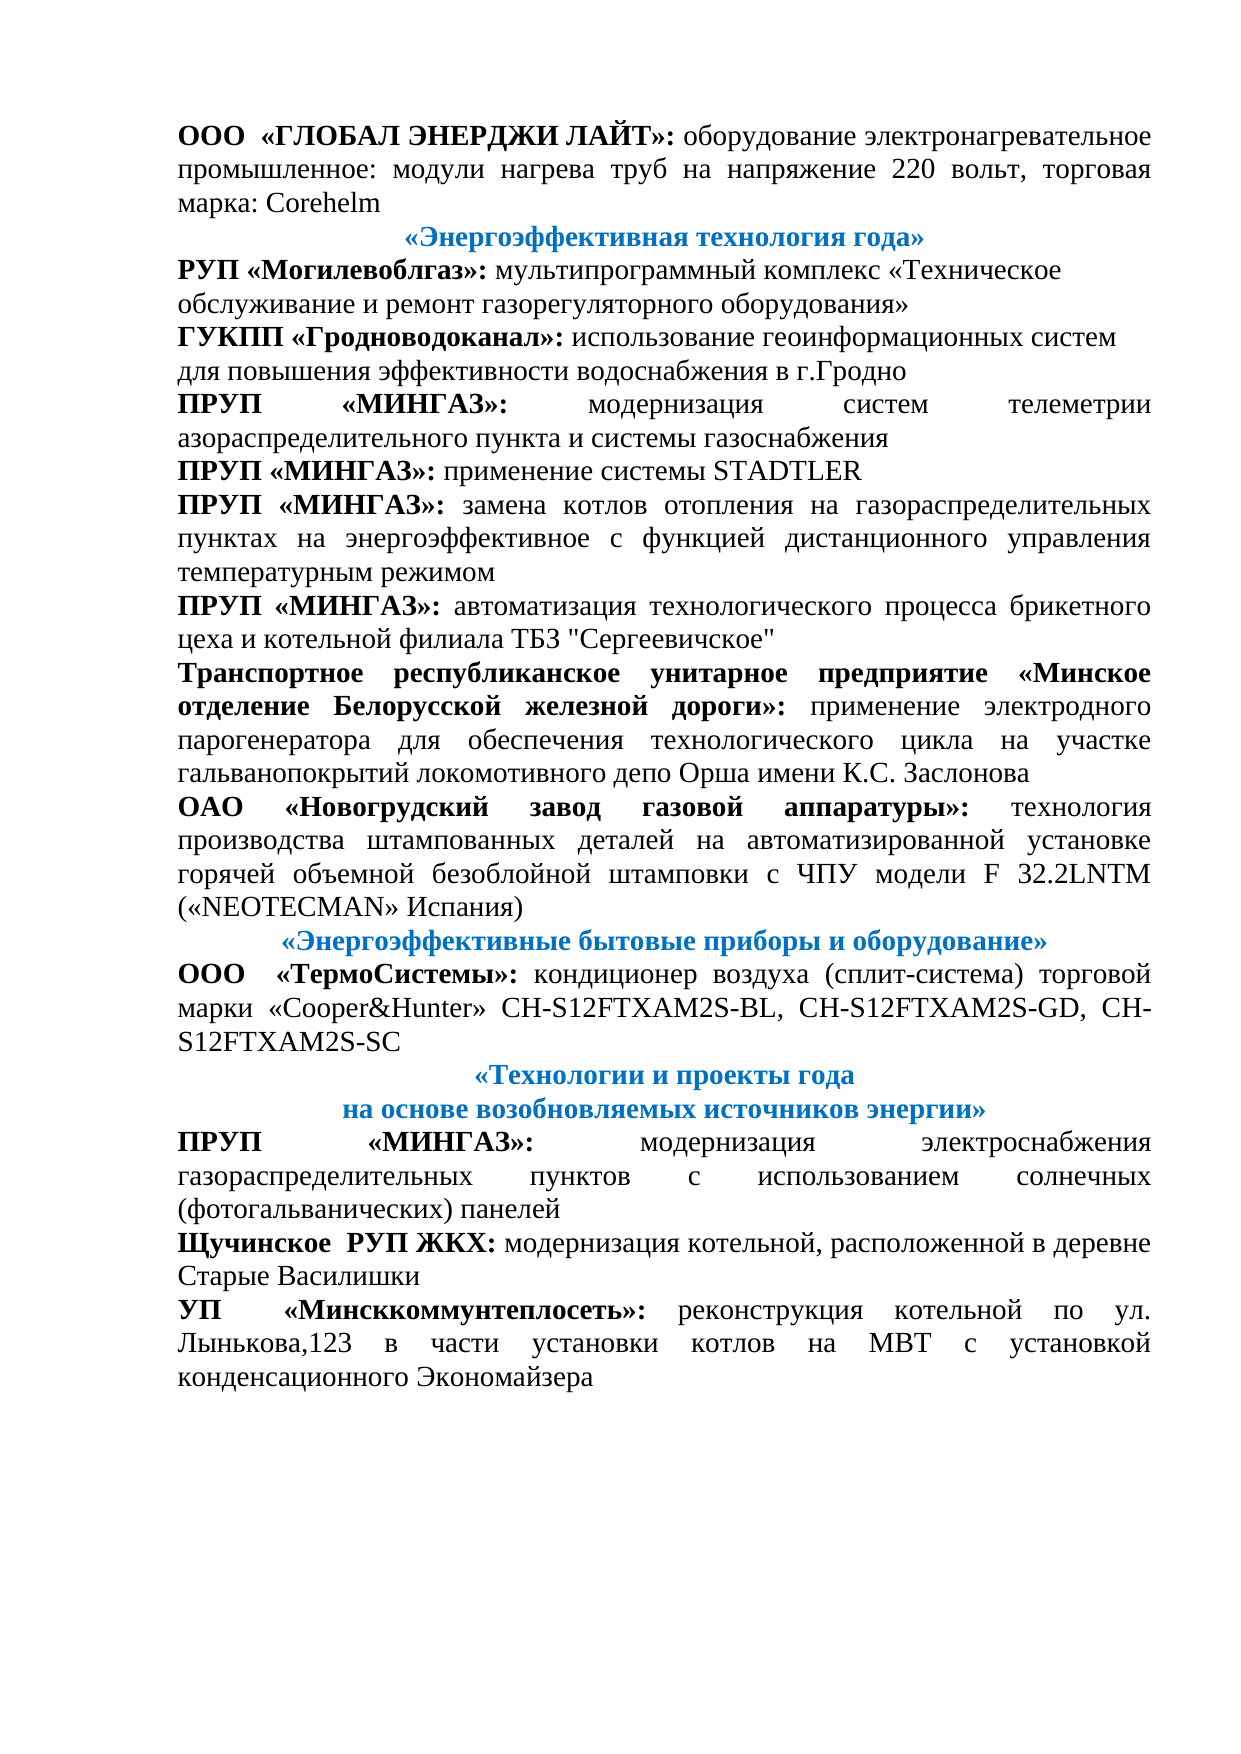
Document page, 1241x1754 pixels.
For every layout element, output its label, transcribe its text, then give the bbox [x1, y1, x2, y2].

text Транспортное республиканское унитарное предприятие «Минское отделение Белорусской железной дороги»: применение электродного парогенератора для обеспечения технологического цикла на участке гальванопокрытий локомотивного депо Орша имени К.С. Заслонова [177, 655, 1152, 789]
text ПРУП «МИНГАЗ»: автоматизация технологического процесса брикетного цеха и котельной филиала ТБЗ "Сергеевичское" [177, 588, 1152, 655]
text ОАО «Новогрудский завод газовой аппаратуры»: технология производства штампованных деталей на автоматизированной установке горячей объемной безоблойной штамповки с ЧПУ модели F 32.2LNTM («NEOTECMAN» Испания) [177, 789, 1152, 923]
text «Энергоэффективные бытовые приборы и оборудование» [177, 923, 1152, 957]
text ПРУП «МИНГАЗ»: модернизация электроснабжения газораспределительных пунктов с использованием солнечных (фотогальванических) панелей [177, 1124, 1152, 1225]
text Щучинское РУП ЖКХ: модернизация котельной, расположенной в деревне Старые Василишки [177, 1225, 1152, 1292]
text РУП «Могилевоблгаз»: мультипрограммный комплекс «Техническое обслуживание и ремонт газорегуляторного оборудования» [177, 252, 1152, 319]
text «Технологии и проекты года [177, 1057, 1152, 1091]
text ПРУП «МИНГАЗ»: замена котлов отопления на газораспределительных пунктах на энергоэффективное с функцией дистанционного управления температурным режимом [177, 487, 1152, 588]
text ПРУП «МИНГАЗ»: применение системы STADTLER [177, 453, 1152, 487]
text ООО «ГЛОБАЛ ЭНЕРДЖИ ЛАЙТ»: оборудование электронагревательное промышленное: модули нагрева труб на напряжение 220 вольт, торговая марка: Corehelm [177, 118, 1152, 219]
text «Энергоэффективная технология года» [177, 219, 1152, 252]
text ООО «ТермоСистемы»: кондиционер воздуха (сплит-система) торговой марки «Cooper&Hunter» СH-S12FTXAM2S-BL, СH-S12FTXAM2S-GD, СH-S12FTXAM2S-SC [177, 957, 1152, 1057]
text ПРУП «МИНГАЗ»: модернизация систем телеметрии азораспределительного пункта и системы газоснабжения [177, 386, 1152, 453]
text на основе возобновляемых источников энергии» [177, 1091, 1152, 1124]
text УП «Минсккоммунтеплосеть»: реконструкция котельной по ул. Лынькова,123 в части установки котлов на МВТ с установкой конденсационного Экономайзера [177, 1292, 1152, 1393]
text ГУКПП «Гродноводоканал»: использование геоинформационных систем для повышения эффективности водоснабжения в г.Гродно [177, 319, 1152, 386]
